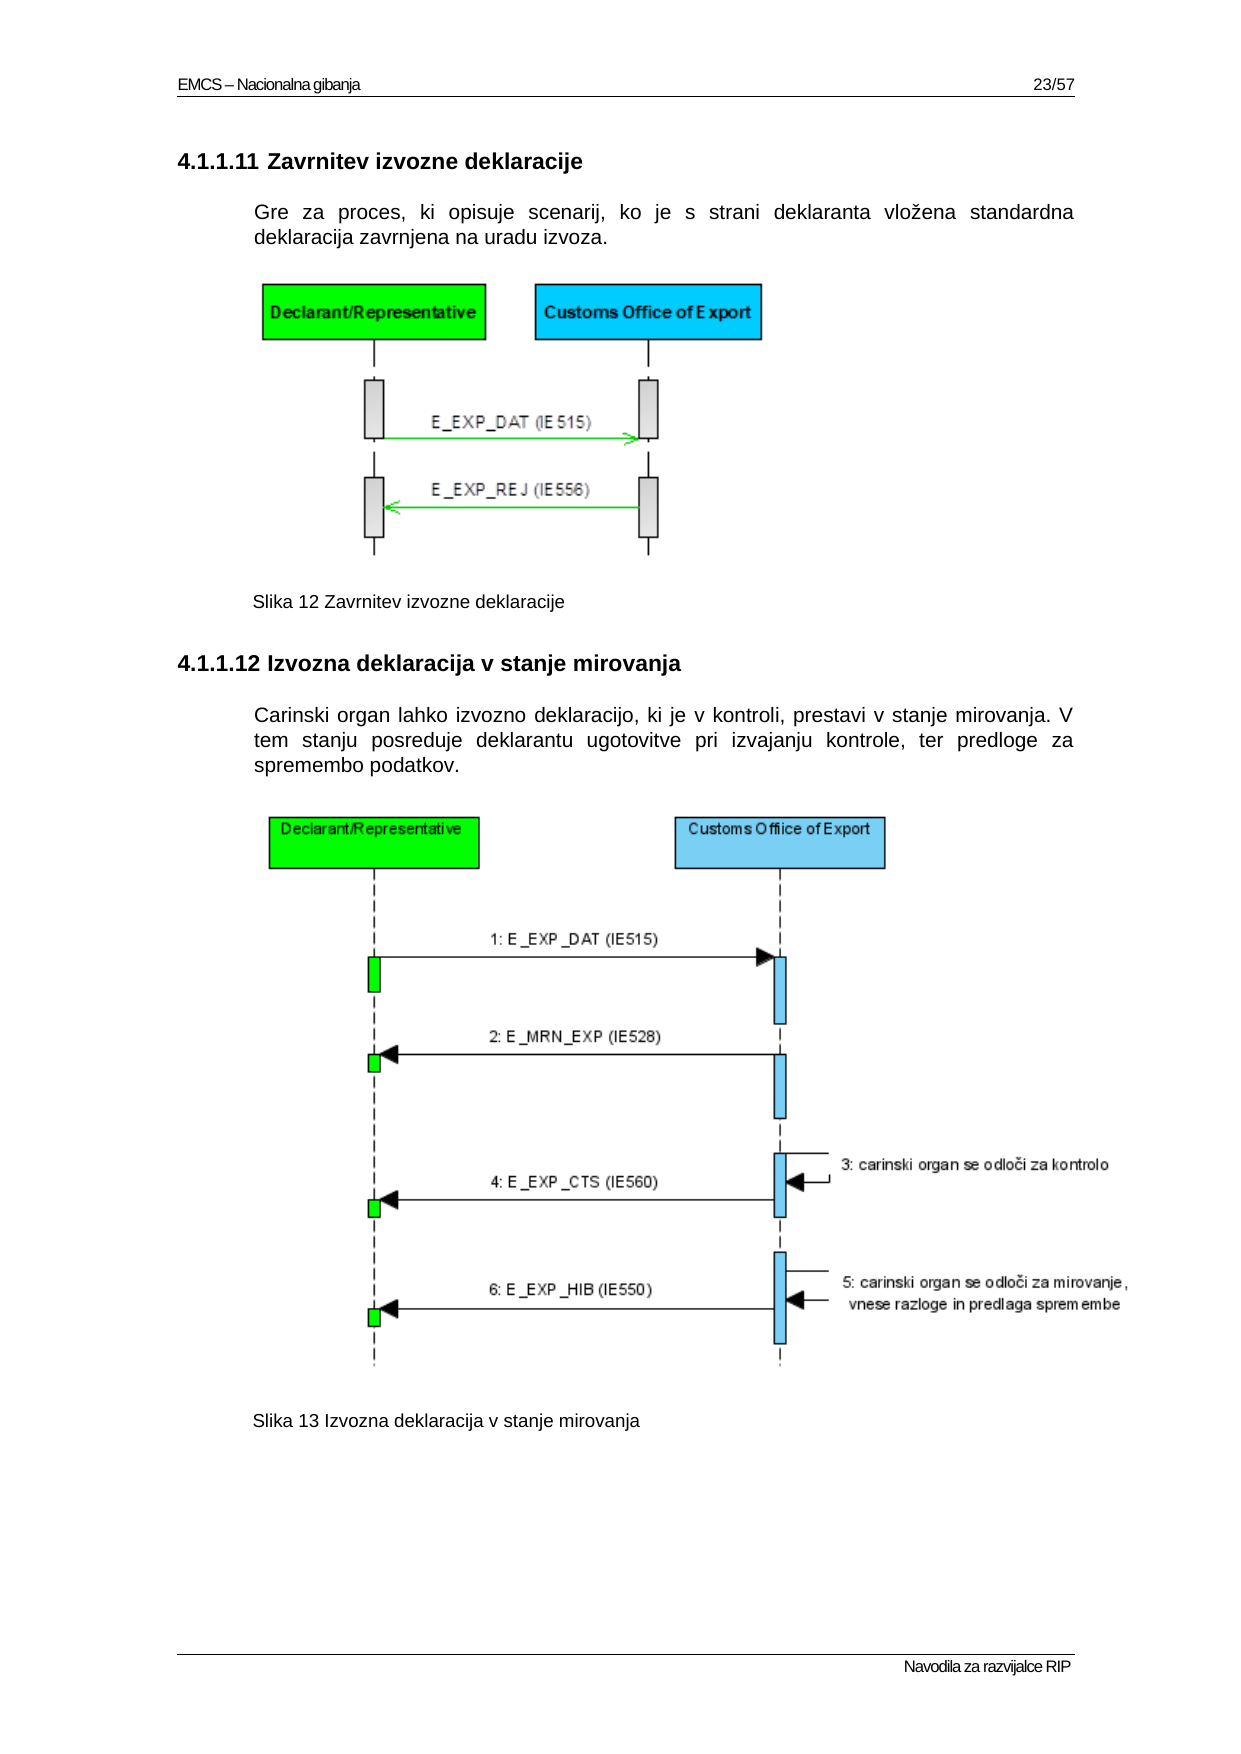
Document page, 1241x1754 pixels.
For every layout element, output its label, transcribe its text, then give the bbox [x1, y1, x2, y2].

text Slika 13 Izvozna deklaracija v stanje mirovanja [252, 1409, 1075, 1432]
text Carinski organ lahko izvozno deklaracijo, ki je v kontroli, prestavi v stanje mirovanja. V tem stanju posreduje deklarantu ugotovitve pri izvajanju kontrole, ter predloge za spremembo podatkov. [254, 701, 1075, 776]
picture [253, 274, 778, 565]
text Gre za proces, ki opisuje scenarij, ko je s strani deklaranta vložena standardna deklaracija zavrnjena na uradu izvoza. [254, 199, 1075, 249]
subtitle Izvozna deklaracija v stanje mirovanja [177, 650, 1075, 676]
subtitle Zavrnitev izvozne deklaracije [177, 148, 1075, 174]
picture [253, 801, 1152, 1384]
text Slika 12 Zavrnitev izvozne deklaracije [252, 590, 1075, 613]
